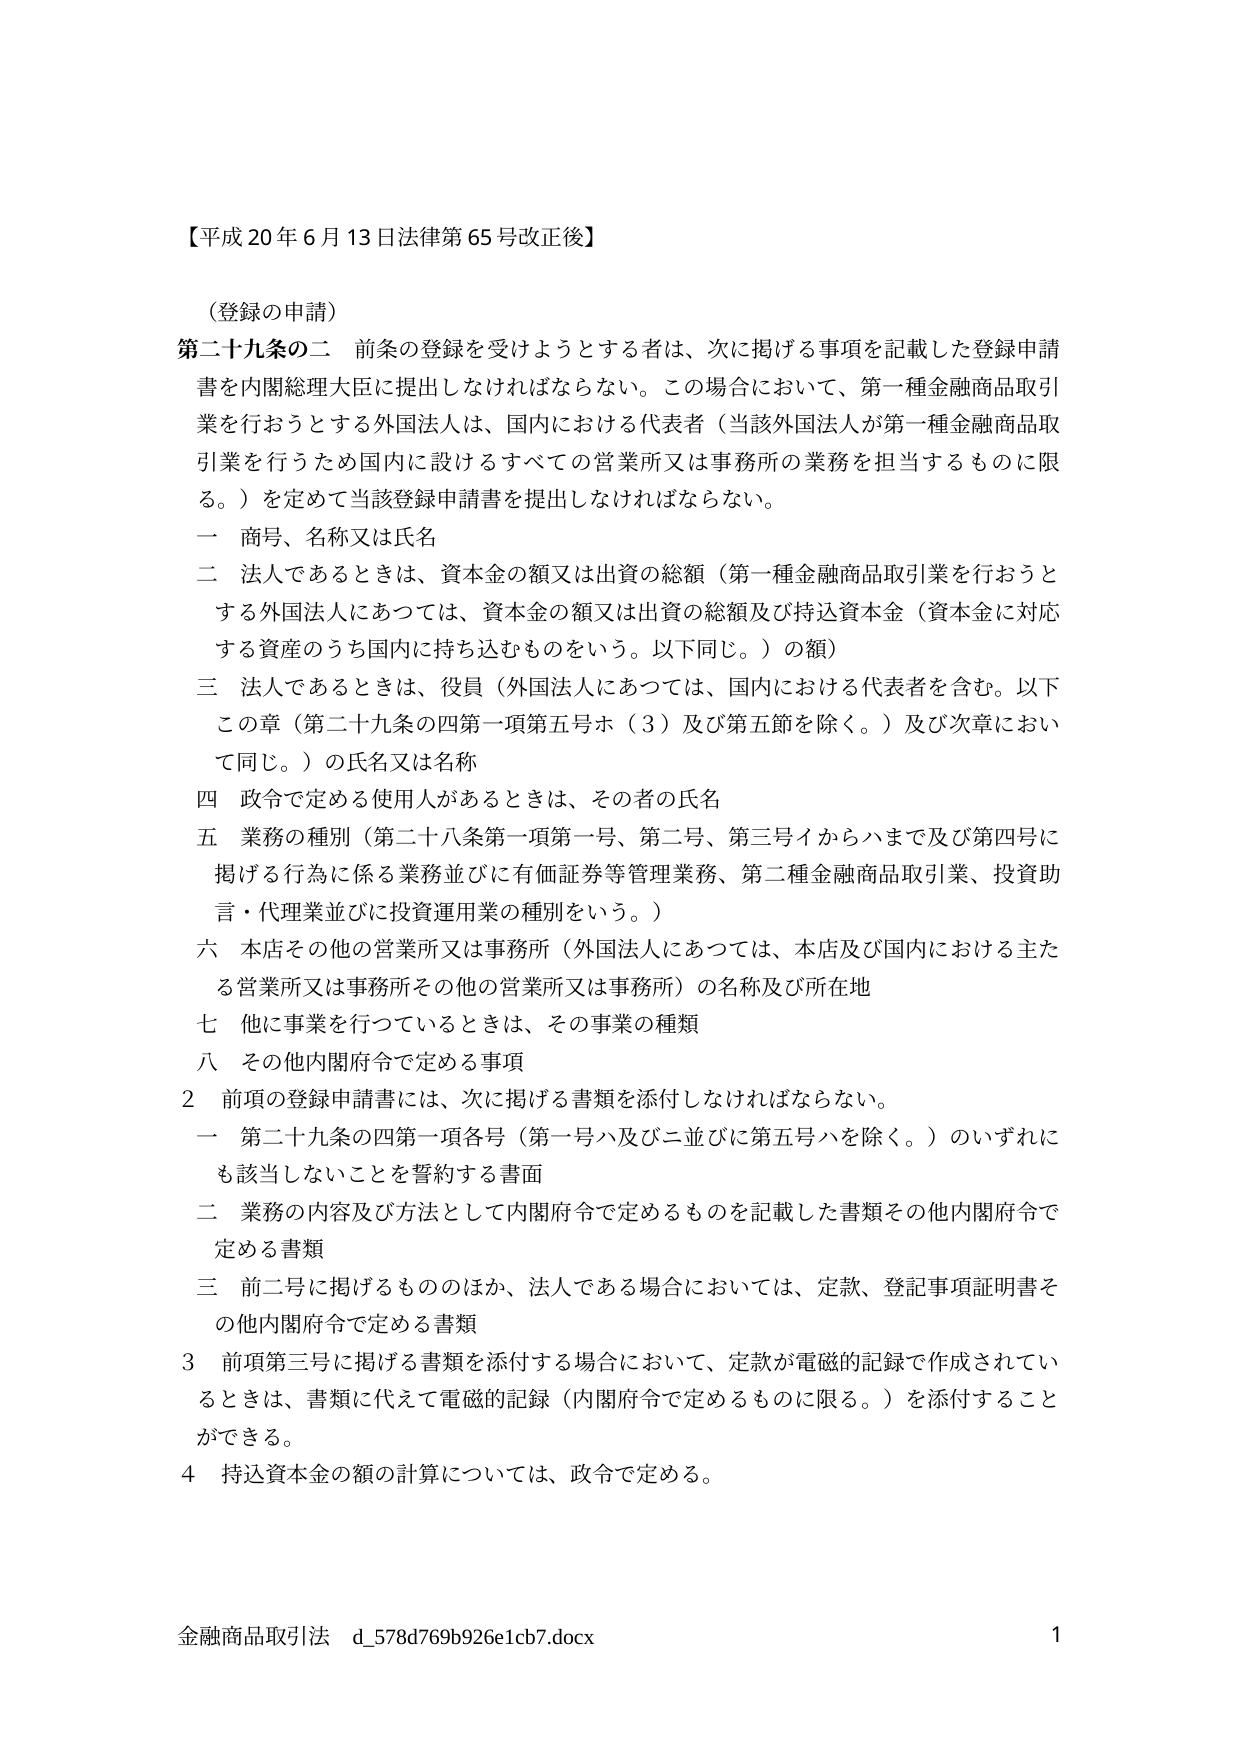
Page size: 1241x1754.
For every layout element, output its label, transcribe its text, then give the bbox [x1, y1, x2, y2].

text 一 商号、名称又は氏名 [196, 517, 1063, 554]
text 二 業務の内容及び方法として内閣府令で定めるものを記載した書類その他内閣府令で定める書類 [196, 1192, 1063, 1267]
text 六 本店その他の営業所又は事務所（外国法人にあつては、本店及び国内における主たる営業所又は事務所その他の営業所又は事務所）の名称及び所在地 [196, 929, 1063, 1004]
text 第二十九条の二 前条の登録を受けようとする者は、次に掲げる事項を記載した登録申請書を内閣総理大臣に提出しなければならない。この場合において、第一種金融商品取引業を行おうとする外国法人は、国内における代表者（当該外国法人が第一種金融商品取引業を行うため国内に設けるすべての営業所又は事務所の業務を担当するものに限る。）を定めて当該登録申請書を提出しなければならない。 [177, 329, 1063, 517]
text 八 その他内閣府令で定める事項 [196, 1042, 1063, 1079]
text ２ 前項の登録申請書には、次に掲げる書類を添付しなければならない。 [177, 1079, 1063, 1117]
text （登録の申請） [196, 292, 1063, 329]
text 三 法人であるときは、役員（外国法人にあつては、国内における代表者を含む。以下この章（第二十九条の四第一項第五号ホ（３）及び第五節を除く。）及び次章において同じ。）の氏名又は名称 [196, 667, 1063, 779]
text 四 政令で定める使用人があるときは、その者の氏名 [196, 779, 1063, 817]
text 五 業務の種別（第二十八条第一項第一号、第二号、第三号イからハまで及び第四号に掲げる行為に係る業務並びに有価証券等管理業務、第二種金融商品取引業、投資助言・代理業並びに投資運用業の種別をいう。） [196, 817, 1063, 929]
text ４ 持込資本金の額の計算については、政令で定める。 [177, 1454, 1063, 1492]
text 二 法人であるときは、資本金の額又は出資の総額（第一種金融商品取引業を行おうとする外国法人にあつては、資本金の額又は出資の総額及び持込資本金（資本金に対応する資産のうち国内に持ち込むものをいう。以下同じ。）の額） [196, 554, 1063, 667]
text 【平成20年6月13日法律第65号改正後】 [177, 217, 1063, 254]
text 七 他に事業を行つているときは、その事業の種類 [196, 1004, 1063, 1042]
text 一 第二十九条の四第一項各号（第一号ハ及びニ並びに第五号ハを除く。）のいずれにも該当しないことを誓約する書面 [196, 1117, 1063, 1192]
text 三 前二号に掲げるもののほか、法人である場合においては、定款、登記事項証明書その他内閣府令で定める書類 [196, 1267, 1063, 1342]
text ３ 前項第三号に掲げる書類を添付する場合において、定款が電磁的記録で作成されているときは、書類に代えて電磁的記録（内閣府令で定めるものに限る。）を添付することができる。 [177, 1342, 1063, 1454]
